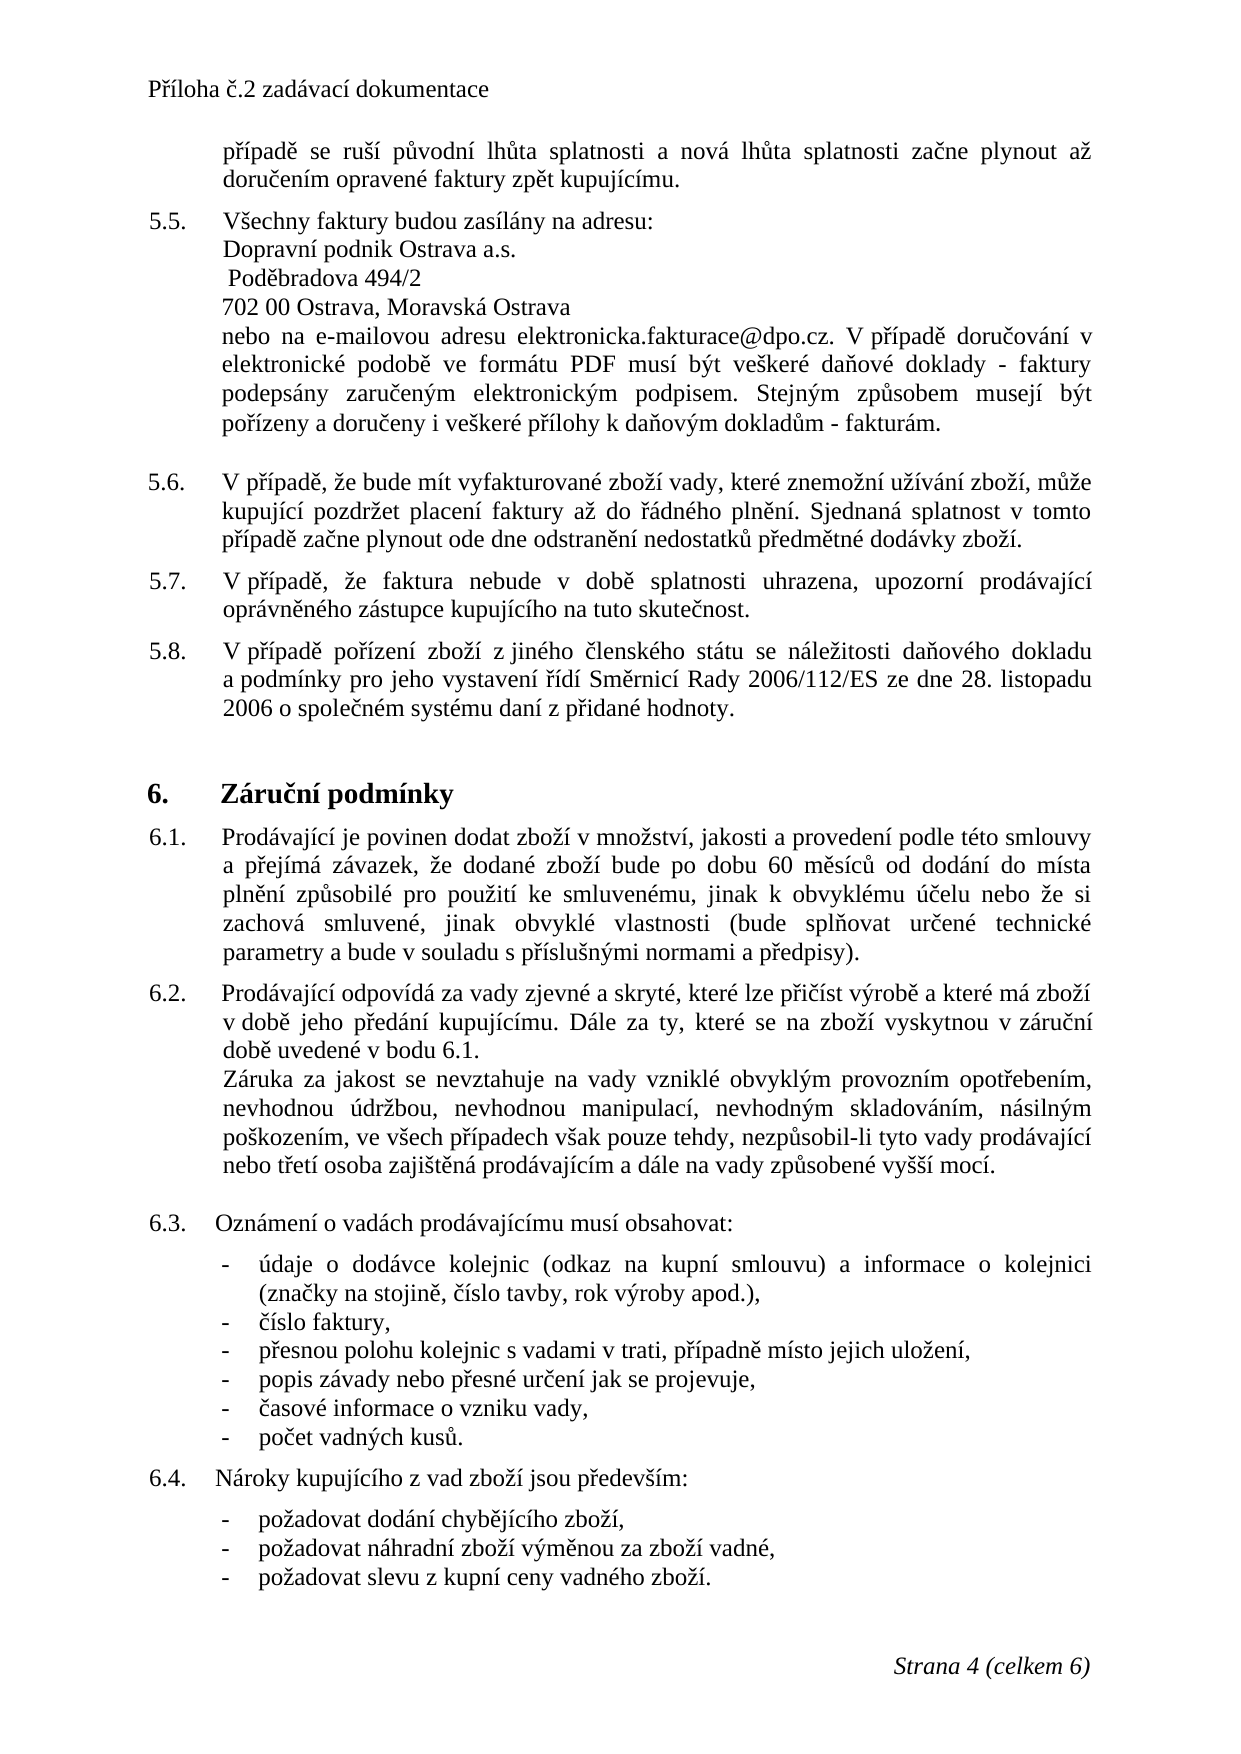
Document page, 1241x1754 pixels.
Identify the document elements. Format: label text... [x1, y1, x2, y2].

list Prodávající odpovídá za vady zjevné a skryté, které lze přičíst výrobě a které má zboží v době jeho předání kupujícímu. Dále za ty, které se na zboží vyskytnou v záruční době uvedené v bodu 6.1. [149, 978, 1092, 1064]
list Prodávající je povinen dodat zboží v množství, jakosti a provedení podle této smlouvy a přejímá závazek, že dodané zboží bude po dobu 60 měsíců od dodání do místa plnění způsobilé pro použití ke smluvenému, jinak k obvyklému účelu nebo že si zachová smluvené, jinak obvyklé vlastnosti (bude splňovat určené technické parametry a bude v souladu s příslušnými normami a předpisy). [149, 822, 1092, 966]
text Poděbradova 494/2 [124, 263, 1092, 292]
list požadovat náhradní zboží výměnou za zboží vadné, [221, 1533, 1092, 1562]
list V případě, že bude mít vyfakturované zboží vady, které znemožní užívání zboží, může kupující pozdržet placení faktury až do řádného plnění. Sjednaná splatnost v tomto případě začne plynout ode dne odstranění nedostatků předmětné dodávky zboží. [148, 467, 1092, 553]
text 702 00 Ostrava, Moravská Ostrava [124, 292, 1092, 321]
list číslo faktury, [221, 1307, 1092, 1336]
text Záruka za jakost se nevztahuje na vady vzniklé obvyklým provozním opotřebením, nevhodnou údržbou, nevhodnou manipulací, nevhodným skladováním, násilným poškozením, ve všech případech však pouze tehdy, nezpůsobil-li tyto vady prodávající nebo třetí osoba zajištěná prodávajícím a dále na vady způsobené vyšší mocí. [223, 1064, 1092, 1179]
text Dopravní podnik Ostrava a.s. [198, 234, 1092, 263]
text 5.8. V případě pořízení zboží z jiného členského státu se náležitosti daňového dokladu a podmínky pro jeho vystavení řídí Směrnicí Rady 2006/112/ES ze dne 28. listopadu 2006 o společném systému daní z přidané hodnoty. [149, 636, 1092, 722]
list požadovat slevu z kupní ceny vadného zboží. [221, 1562, 1092, 1591]
list přesnou polohu kolejnic s vadami v trati, případně místo jejich uložení, [221, 1336, 1092, 1364]
list popis závady nebo přesné určení jak se projevuje, [221, 1364, 1092, 1393]
list požadovat dodání chybějícího zboží, [221, 1504, 1092, 1533]
subtitle 6. Záruční podmínky [74, 776, 1092, 809]
list časové informace o vzniku vady, [221, 1393, 1092, 1422]
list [149, 136, 1092, 193]
list počet vadných kusů. [221, 1422, 1092, 1451]
list Oznámení o vadách prodávajícímu musí obsahovat: [149, 1208, 1092, 1237]
list Nároky kupujícího z vad zboží jsou především: [149, 1463, 1092, 1492]
text nebo na e-mailovou adresu elektronicka.fakturace@dpo.cz. V případě doručování v elektronické podobě ve formátu PDF musí být veškeré daňové doklady - faktury podepsány zaručeným elektronickým podpisem. Stejným způsobem musejí být pořízeny a doručeny i veškeré přílohy k daňovým dokladům - fakturám. [222, 321, 1092, 438]
list V případě, že faktura nebude v době splatnosti uhrazena, upozorní prodávající oprávněného zástupce kupujícího na tuto skutečnost. [149, 566, 1092, 623]
list údaje o dodávce kolejnic (odkaz na kupní smlouvu) a informace o kolejnici (značky na stojině, číslo tavby, rok výroby apod.), [221, 1249, 1092, 1307]
list Všechny faktury budou zasílány na adresu: [149, 206, 1092, 234]
